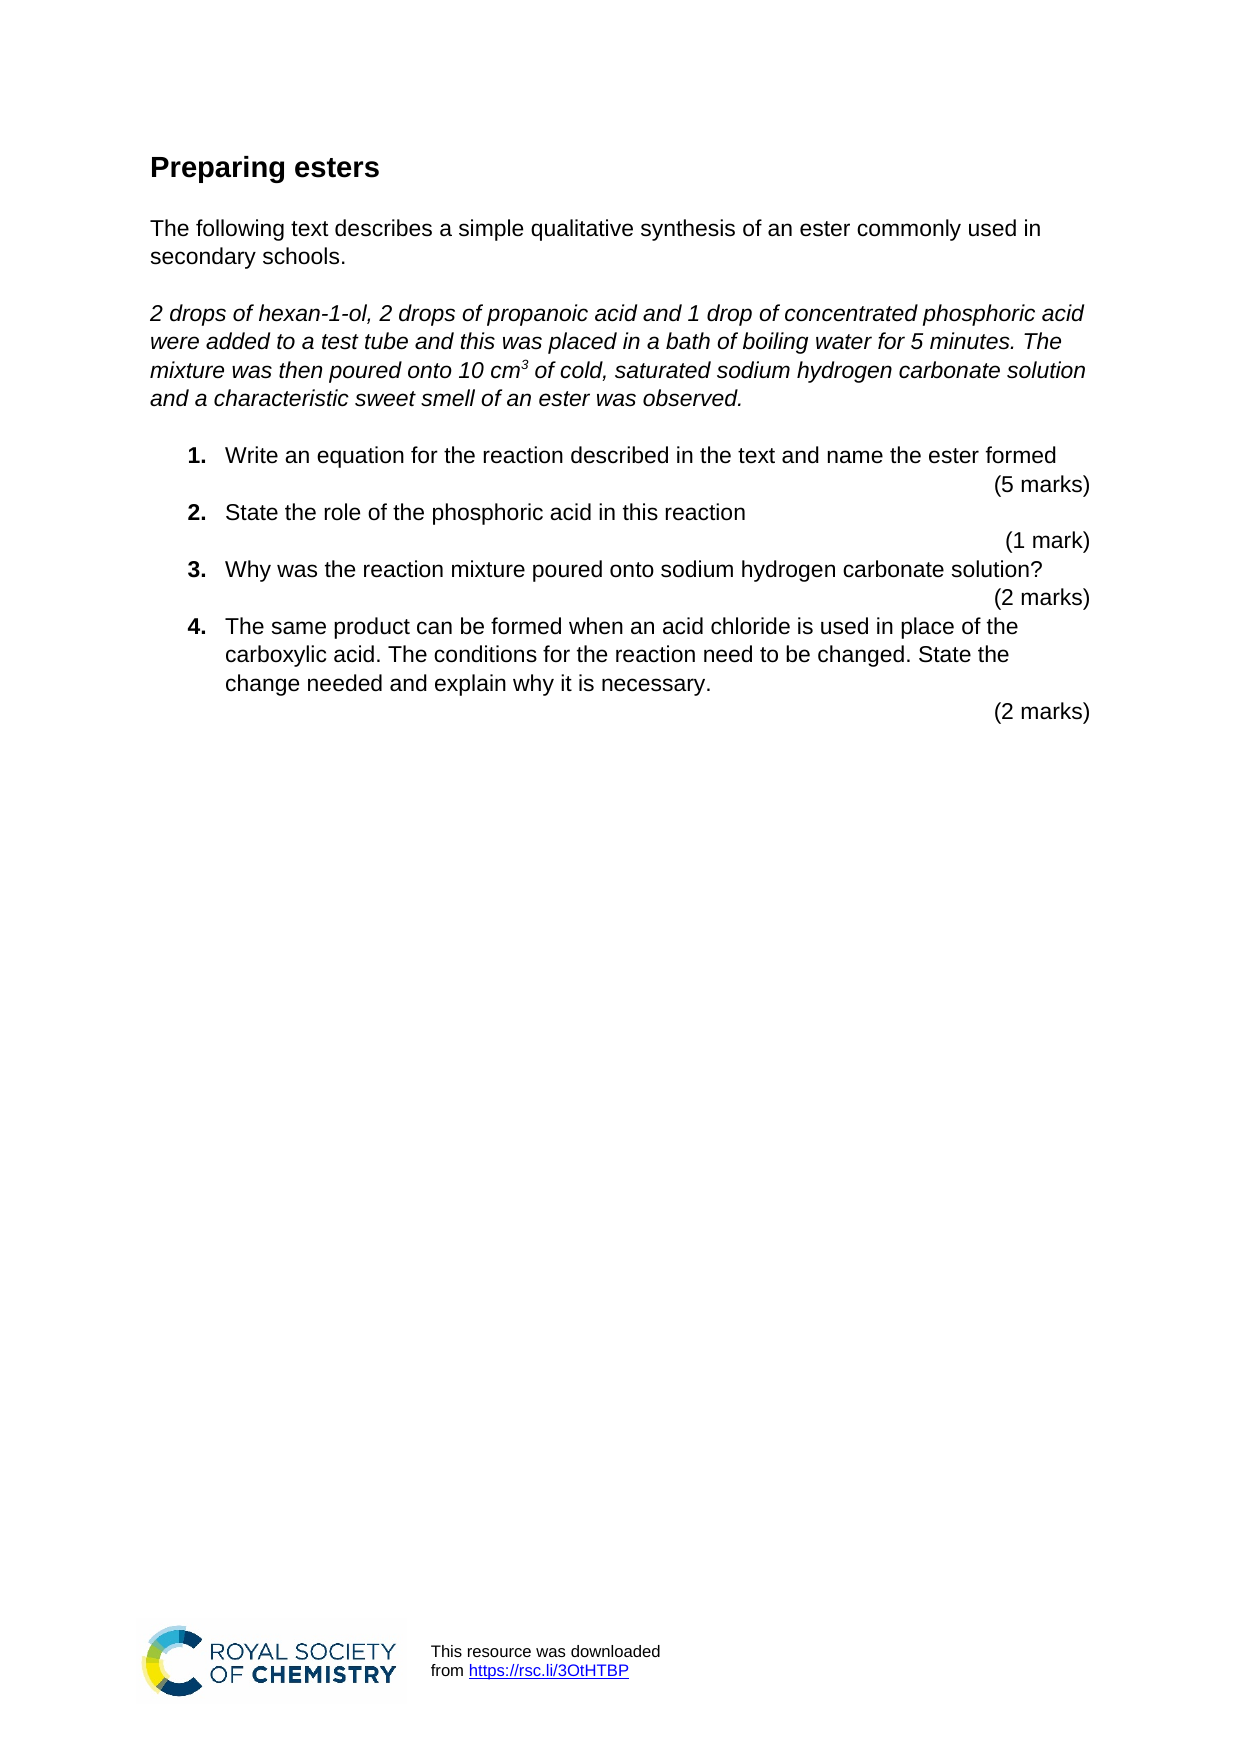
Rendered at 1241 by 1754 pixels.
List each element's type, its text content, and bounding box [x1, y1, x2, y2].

list Why was the reaction mixture poured onto sodium hydrogen carbonate solution? [187, 556, 1090, 582]
list (2 marks) [225, 698, 1090, 724]
list (2 marks) [225, 584, 1090, 611]
text 2 drops of hexan-1-ol, 2 drops of propanoic acid and 1 drop of concentrated phosphoric acid were added to a test tube and this was placed in a bath of boiling water for 5 minutes. The mixture was then poured onto 10 cm3 of cold, saturated sodium hydrogen carbonate solution and a characteristic sweet smell of an ester was observed. [150, 300, 1090, 412]
list State the role of the phosphoric acid in this reaction [187, 499, 1090, 525]
list (5 marks) [225, 471, 1090, 497]
list The same product can be formed when an acid chloride is used in place of the carboxylic acid. The conditions for the reaction need to be changed. State the change needed and explain why it is necessary. [187, 613, 1090, 696]
subtitle Preparing esters [150, 150, 1090, 183]
list Write an equation for the reaction described in the text and name the ester formed [187, 442, 1090, 468]
picture [136, 1618, 407, 1704]
text The following text describes a simple qualitative synthesis of an ester commonly used in secondary schools. [150, 214, 1090, 269]
list (1 mark) [225, 527, 1090, 554]
